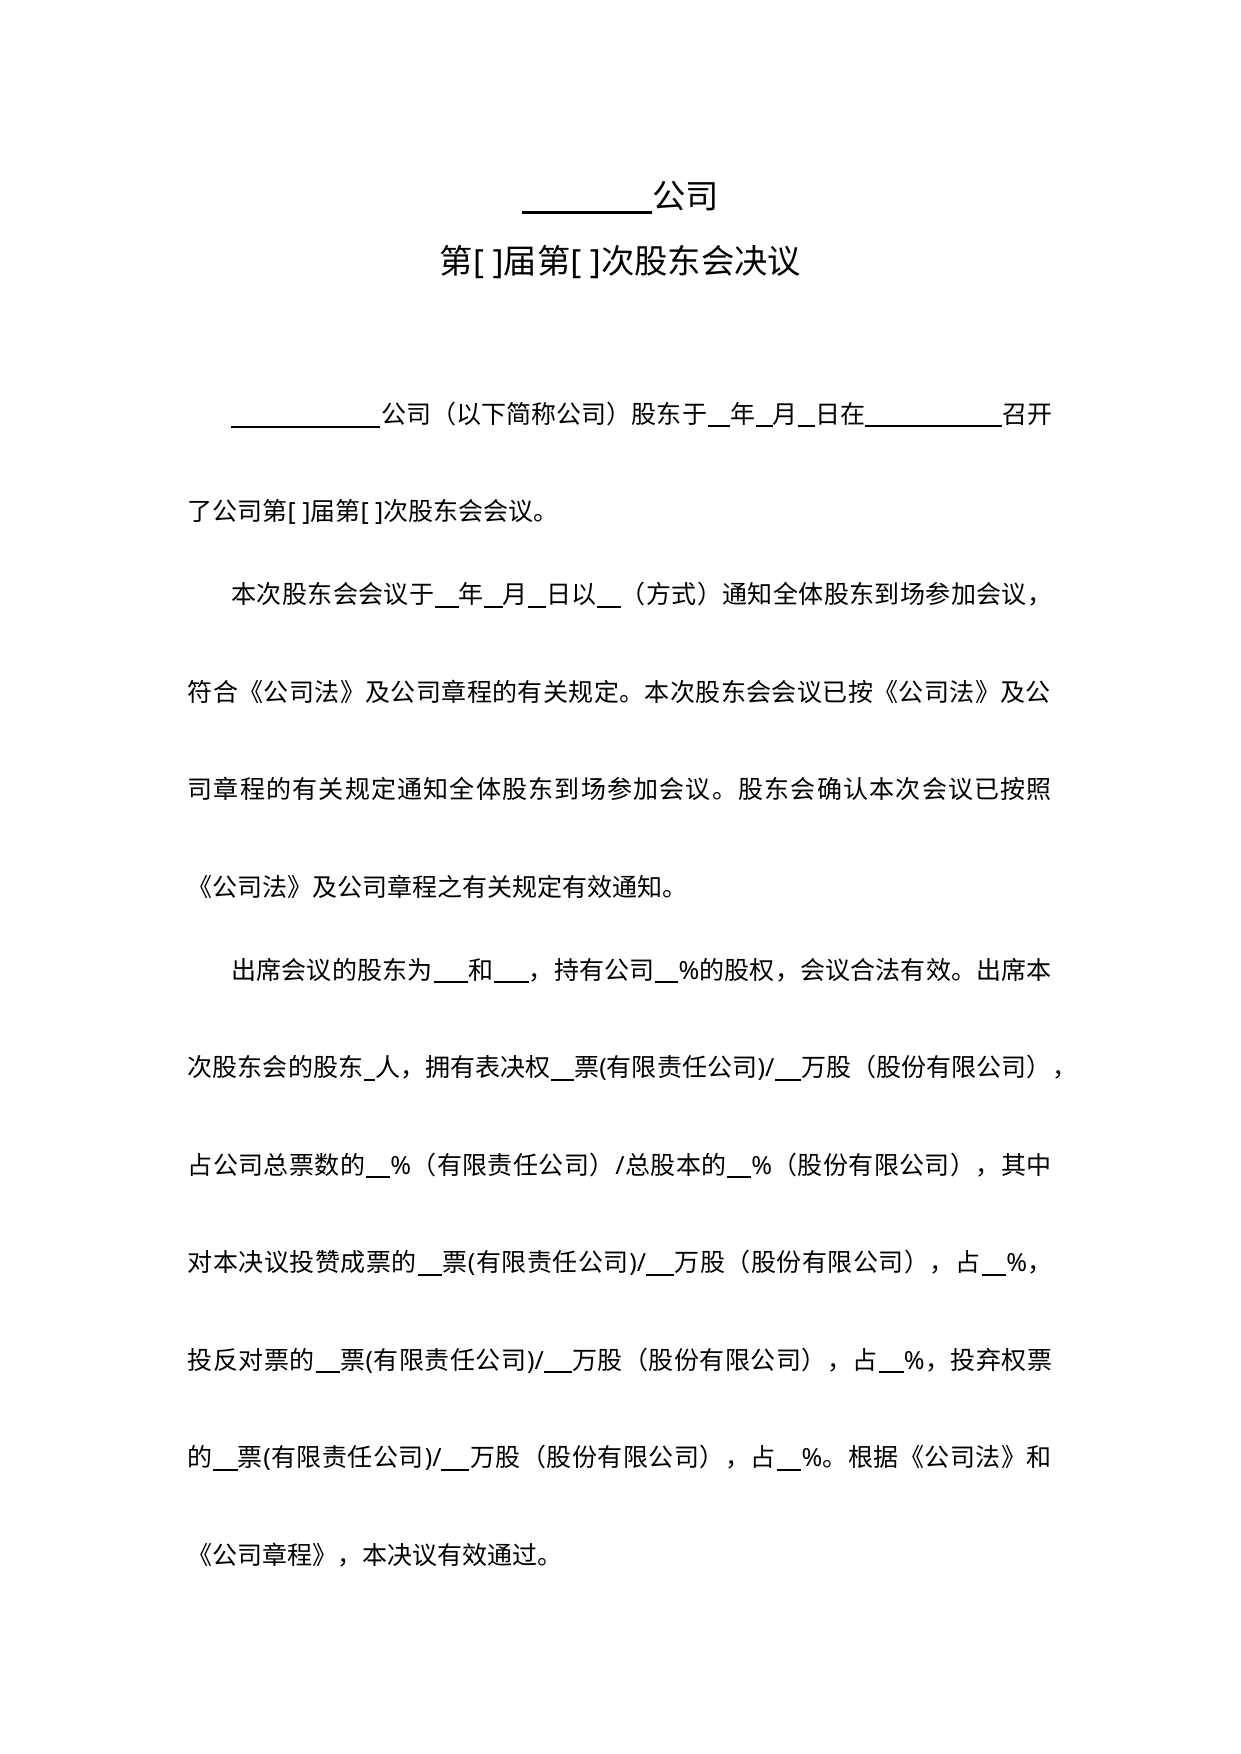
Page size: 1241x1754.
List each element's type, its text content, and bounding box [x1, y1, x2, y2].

text 公司 [187, 162, 1053, 227]
text 第[ ]届第[ ]次股东会决议 [187, 227, 1053, 292]
text 公司（以下简称公司）股东于 年 月 日在 召开了公司第[ ]届第[ ]次股东会会议。 [187, 380, 1053, 542]
text 出席会议的股东为 和 ，持有公司 %的股权，会议合法有效。出席本次股东会的股东 人，拥有表决权 票(有限责任公司)/ 万股（股份有限公司），占公司总票数的 %（有限责任公司）/总股本的 %（股份有限公司），其中对本决议投赞成票的 票(有限责任公司)/ 万股（股份有限公司），占 %，投反对票的 票(有限责任公司)/ 万股（股份有限公司），占 %，投弃权票的 票(有限责任公司)/ 万股（股份有限公司），占 %。根据《公司法》和《公司章程》，本决议有效通过。 [187, 936, 1053, 1586]
text 本次股东会会议于 年 月 日以 （方式）通知全体股东到场参加会议，符合《公司法》及公司章程的有关规定。本次股东会会议已按《公司法》及公司章程的有关规定通知全体股东到场参加会议。股东会确认本次会议已按照《公司法》及公司章程之有关规定有效通知。 [187, 560, 1053, 918]
